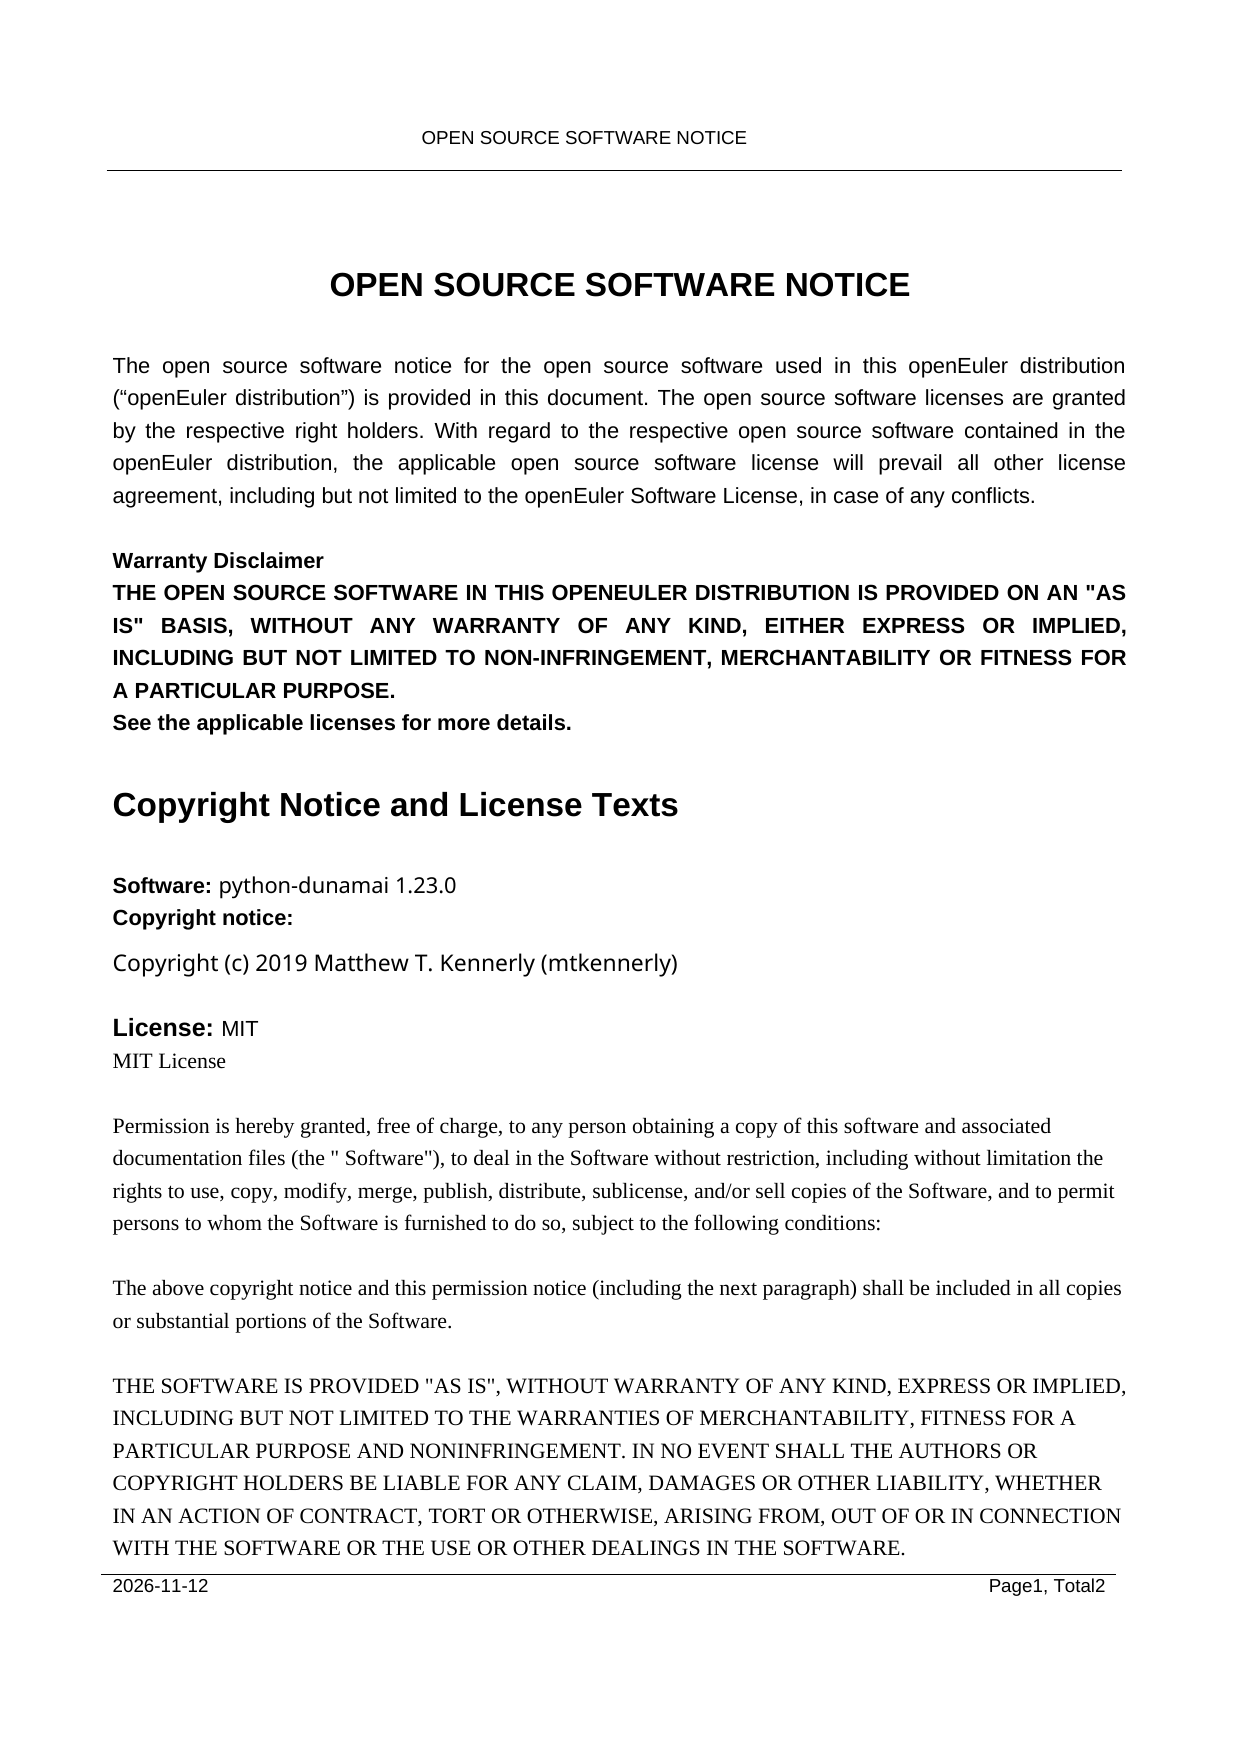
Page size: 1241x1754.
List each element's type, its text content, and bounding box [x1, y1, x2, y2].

title Software: python-dunamai 1.23.0 [112, 869, 1128, 901]
text Copyright notice: [112, 901, 1128, 934]
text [112, 1044, 1128, 1564]
text Copyright Notice and License Texts [112, 771, 1128, 836]
text Copyright (c) 2019 Matthew T. Kennerly (mtkennerly) [112, 947, 1128, 1012]
text The open source software notice for the open source software used in this openEuler distribution (“openEuler distribution”) is provided in this document. The open source software licenses are granted by the respective right holders. With regard to the respective open source software contained in the openEuler distribution, the applicable open source software license will prevail all other license agreement, including but not limited to the openEuler Software License, in case of any conflicts. [112, 349, 1128, 511]
text THE OPEN SOURCE SOFTWARE IN THIS OPENEULER DISTRIBUTION IS PROVIDED ON AN "AS IS" BASIS, WITHOUT ANY WARRANTY OF ANY KIND, EITHER EXPRESS OR IMPLIED, INCLUDING BUT NOT LIMITED TO NON-INFRINGEMENT, MERCHANTABILITY OR FITNESS FOR A PARTICULAR PURPOSE. See the applicable licenses for more details. [112, 576, 1128, 739]
text License: MIT [112, 1012, 1128, 1044]
text OPEN SOURCE SOFTWARE NOTICE [112, 251, 1128, 316]
text Warranty Disclaimer [112, 544, 1128, 576]
